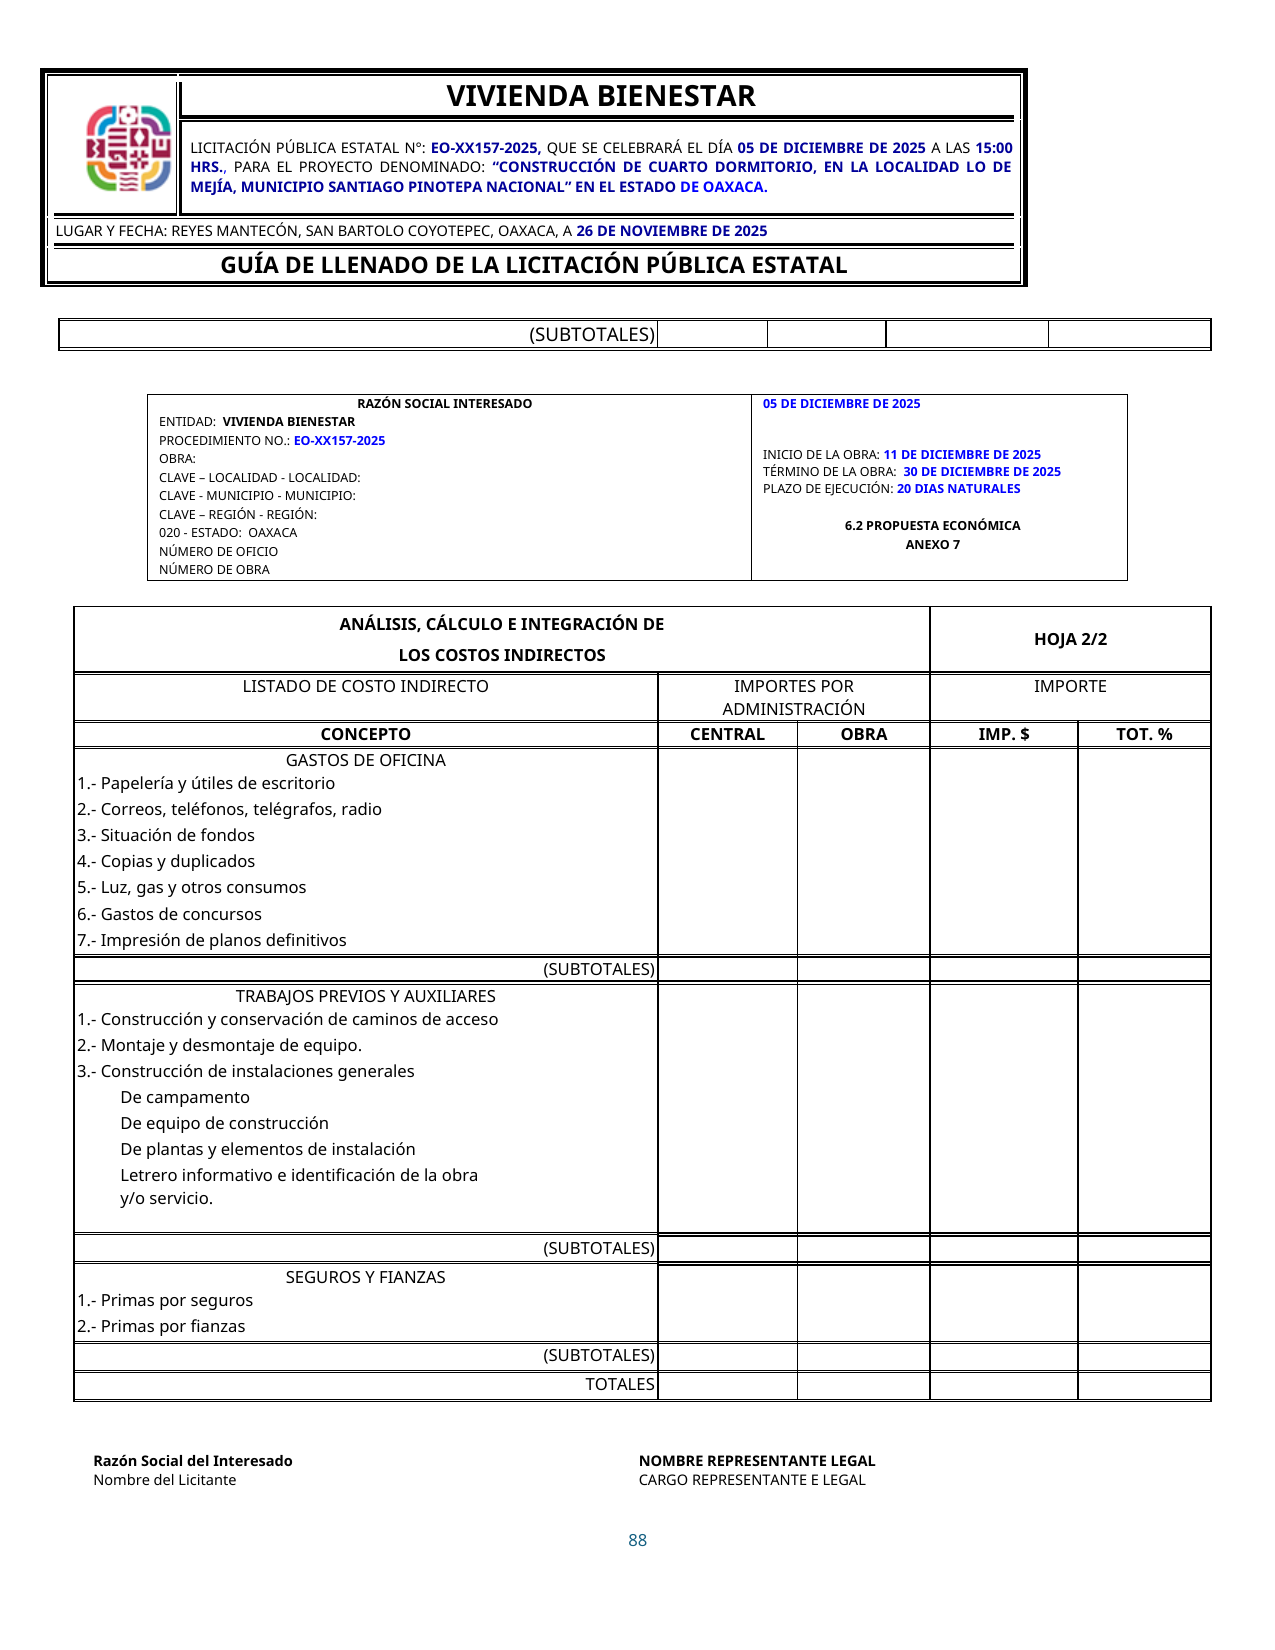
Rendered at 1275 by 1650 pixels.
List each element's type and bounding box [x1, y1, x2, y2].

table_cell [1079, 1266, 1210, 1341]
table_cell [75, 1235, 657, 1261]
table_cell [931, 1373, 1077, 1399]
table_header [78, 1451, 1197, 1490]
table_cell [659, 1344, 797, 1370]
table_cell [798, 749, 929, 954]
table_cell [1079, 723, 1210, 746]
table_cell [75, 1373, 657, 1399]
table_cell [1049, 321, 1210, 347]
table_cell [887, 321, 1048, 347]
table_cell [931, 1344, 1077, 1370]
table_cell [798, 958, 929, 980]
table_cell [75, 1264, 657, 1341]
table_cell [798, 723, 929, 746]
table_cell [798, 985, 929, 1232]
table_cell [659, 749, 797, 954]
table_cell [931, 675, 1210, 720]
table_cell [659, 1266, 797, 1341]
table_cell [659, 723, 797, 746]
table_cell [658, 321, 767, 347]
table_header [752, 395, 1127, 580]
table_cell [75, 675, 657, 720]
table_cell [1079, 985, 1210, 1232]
picture [177, 98, 182, 197]
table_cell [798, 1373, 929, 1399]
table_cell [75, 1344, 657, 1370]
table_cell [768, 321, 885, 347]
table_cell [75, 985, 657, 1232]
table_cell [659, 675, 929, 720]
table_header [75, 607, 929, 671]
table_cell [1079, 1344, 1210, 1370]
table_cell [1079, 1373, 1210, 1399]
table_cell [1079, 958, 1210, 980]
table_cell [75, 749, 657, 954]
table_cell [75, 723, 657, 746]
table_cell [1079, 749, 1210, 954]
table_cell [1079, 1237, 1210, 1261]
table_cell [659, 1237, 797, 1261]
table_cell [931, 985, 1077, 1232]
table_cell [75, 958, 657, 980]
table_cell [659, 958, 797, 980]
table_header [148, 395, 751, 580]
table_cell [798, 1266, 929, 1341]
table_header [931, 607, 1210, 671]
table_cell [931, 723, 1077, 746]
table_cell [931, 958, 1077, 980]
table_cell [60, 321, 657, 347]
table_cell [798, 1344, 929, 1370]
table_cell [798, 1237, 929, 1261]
picture [75, 98, 176, 197]
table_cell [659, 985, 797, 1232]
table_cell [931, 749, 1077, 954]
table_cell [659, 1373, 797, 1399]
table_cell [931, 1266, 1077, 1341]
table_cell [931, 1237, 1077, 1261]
